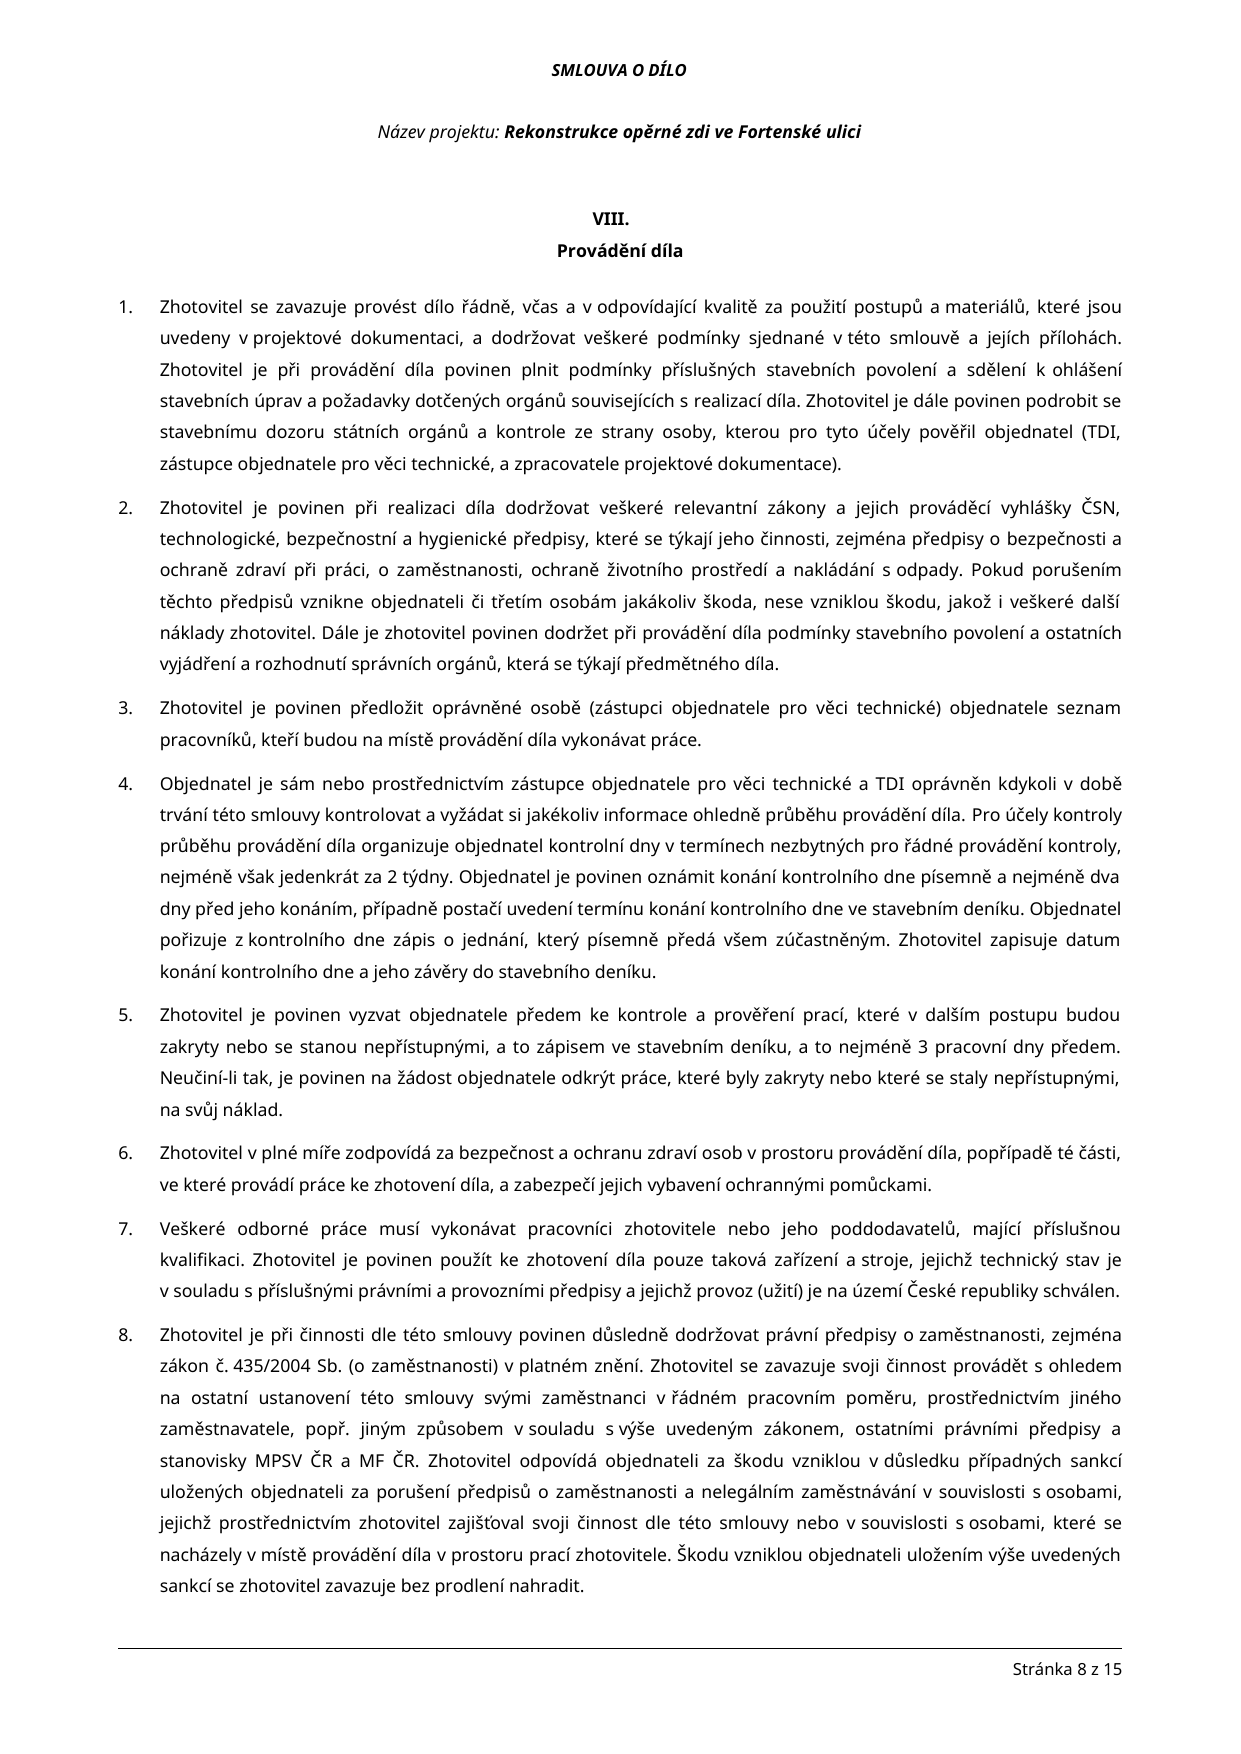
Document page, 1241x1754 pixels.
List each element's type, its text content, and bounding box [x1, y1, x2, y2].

text Zhotovitel se zavazuje provést dílo řádně, včas a v odpovídající kvalitě za použití postupů a materiálů, které jsou uvedeny v projektové dokumentaci, a dodržovat veškeré podmínky sjednané v této smlouvě a jejích přílohách. Zhotovitel je při provádění díla povinen plnit podmínky příslušných stavebních povolení a sdělení k ohlášení stavebních úprav a požadavky dotčených orgánů souvisejících s realizací díla. Zhotovitel je dále povinen podrobit se stavebnímu dozoru státních orgánů a kontrole ze strany osoby, kterou pro tyto účely pověřil objednatel (TDI, zástupce objednatele pro věci technické, a zpracovatele projektové dokumentace). [118, 294, 1122, 475]
text Objednatel je sám nebo prostřednictvím zástupce objednatele pro věci technické a TDI oprávněn kdykoli v době trvání této smlouvy kontrolovat a vyžádat si jakékoliv informace ohledně průběhu provádění díla. Pro účely kontroly průběhu provádění díla organizuje objednatel kontrolní dny v termínech nezbytných pro řádné provádění kontroly, nejméně však jedenkrát za 2 týdny. Objednatel je povinen oznámit konání kontrolního dne písemně a nejméně dva dny před jeho konáním, případně postačí uvedení termínu konání kontrolního dne ve stavebním deníku. Objednatel pořizuje z kontrolního dne zápis o jednání, který písemně předá všem zúčastněným. Zhotovitel zapisuje datum konání kontrolního dne a jeho závěry do stavebního deníku. [118, 771, 1122, 983]
text Zhotovitel v plné míře zodpovídá za bezpečnost a ochranu zdraví osob v prostoru provádění díla, popřípadě té části, ve které provádí práce ke zhotovení díla, a zabezpečí jejich vybavení ochrannými pomůckami. [118, 1141, 1122, 1196]
text Zhotovitel je při činnosti dle této smlouvy povinen důsledně dodržovat právní předpisy o zaměstnanosti, zejména zákon č. 435/2004 Sb. (o zaměstnanosti) v platném znění. Zhotovitel se zavazuje svoji činnost provádět s ohledem na ostatní ustanovení této smlouvy svými zaměstnanci v řádném pracovním poměru, prostřednictvím jiného zaměstnavatele, popř. jiným způsobem v souladu s výše uvedeným zákonem, ostatními právními předpisy a stanovisky MPSV ČR a MF ČR. Zhotovitel odpovídá objednateli za škodu vzniklou v důsledku případných sankcí uložených objednateli za porušení předpisů o zaměstnanosti a nelegálním zaměstnávání v souvislosti s osobami, jejichž prostřednictvím zhotovitel zajišťoval svoji činnost dle této smlouvy nebo v souvislosti s osobami, které se nacházely v místě provádění díla v prostoru prací zhotovitele. Škodu vzniklou objednateli uložením výše uvedených sankcí se zhotovitel zavazuje bez prodlení nahradit. [118, 1323, 1122, 1598]
text Zhotovitel je povinen vyzvat objednatele předem ke kontrole a prověření prací, které v dalším postupu budou zakryty nebo se stanou nepřístupnými, a to zápisem ve stavebním deníku, a to nejméně 3 pracovní dny předem. Neučiní-li tak, je povinen na žádost objednatele odkrýt práce, které byly zakryty nebo které se staly nepřístupnými, na svůj náklad. [118, 1003, 1122, 1121]
text Provádění díla [118, 238, 1122, 262]
text Zhotovitel je povinen předložit oprávněné osobě (zástupci objednatele pro věci technické) objednatele seznam pracovníků, kteří budou na místě provádění díla vykonávat práce. [118, 696, 1122, 751]
text Veškeré odborné práce musí vykonávat pracovníci zhotovitele nebo jeho poddodavatelů, mající příslušnou kvalifikaci. Zhotovitel je povinen použít ke zhotovení díla pouze taková zařízení a stroje, jejichž technický stav je v souladu s příslušnými právními a provozními předpisy a jejichž provoz (užití) je na území České republiky schválen. [118, 1216, 1122, 1303]
text Zhotovitel je povinen při realizaci díla dodržovat veškeré relevantní zákony a jejich prováděcí vyhlášky ČSN, technologické, bezpečnostní a hygienické předpisy, které se týkají jeho činnosti, zejména předpisy o bezpečnosti a ochraně zdraví při práci, o zaměstnanosti, ochraně životního prostředí a nakládání s odpady. Pokud porušením těchto předpisů vznikne objednateli či třetím osobám jakákoliv škoda, nese vzniklou škodu, jakož i veškeré další náklady zhotovitel. Dále je zhotovitel povinen dodržet při provádění díla podmínky stavebního povolení a ostatních vyjádření a rozhodnutí správních orgánů, která se týkají předmětného díla. [118, 495, 1122, 676]
